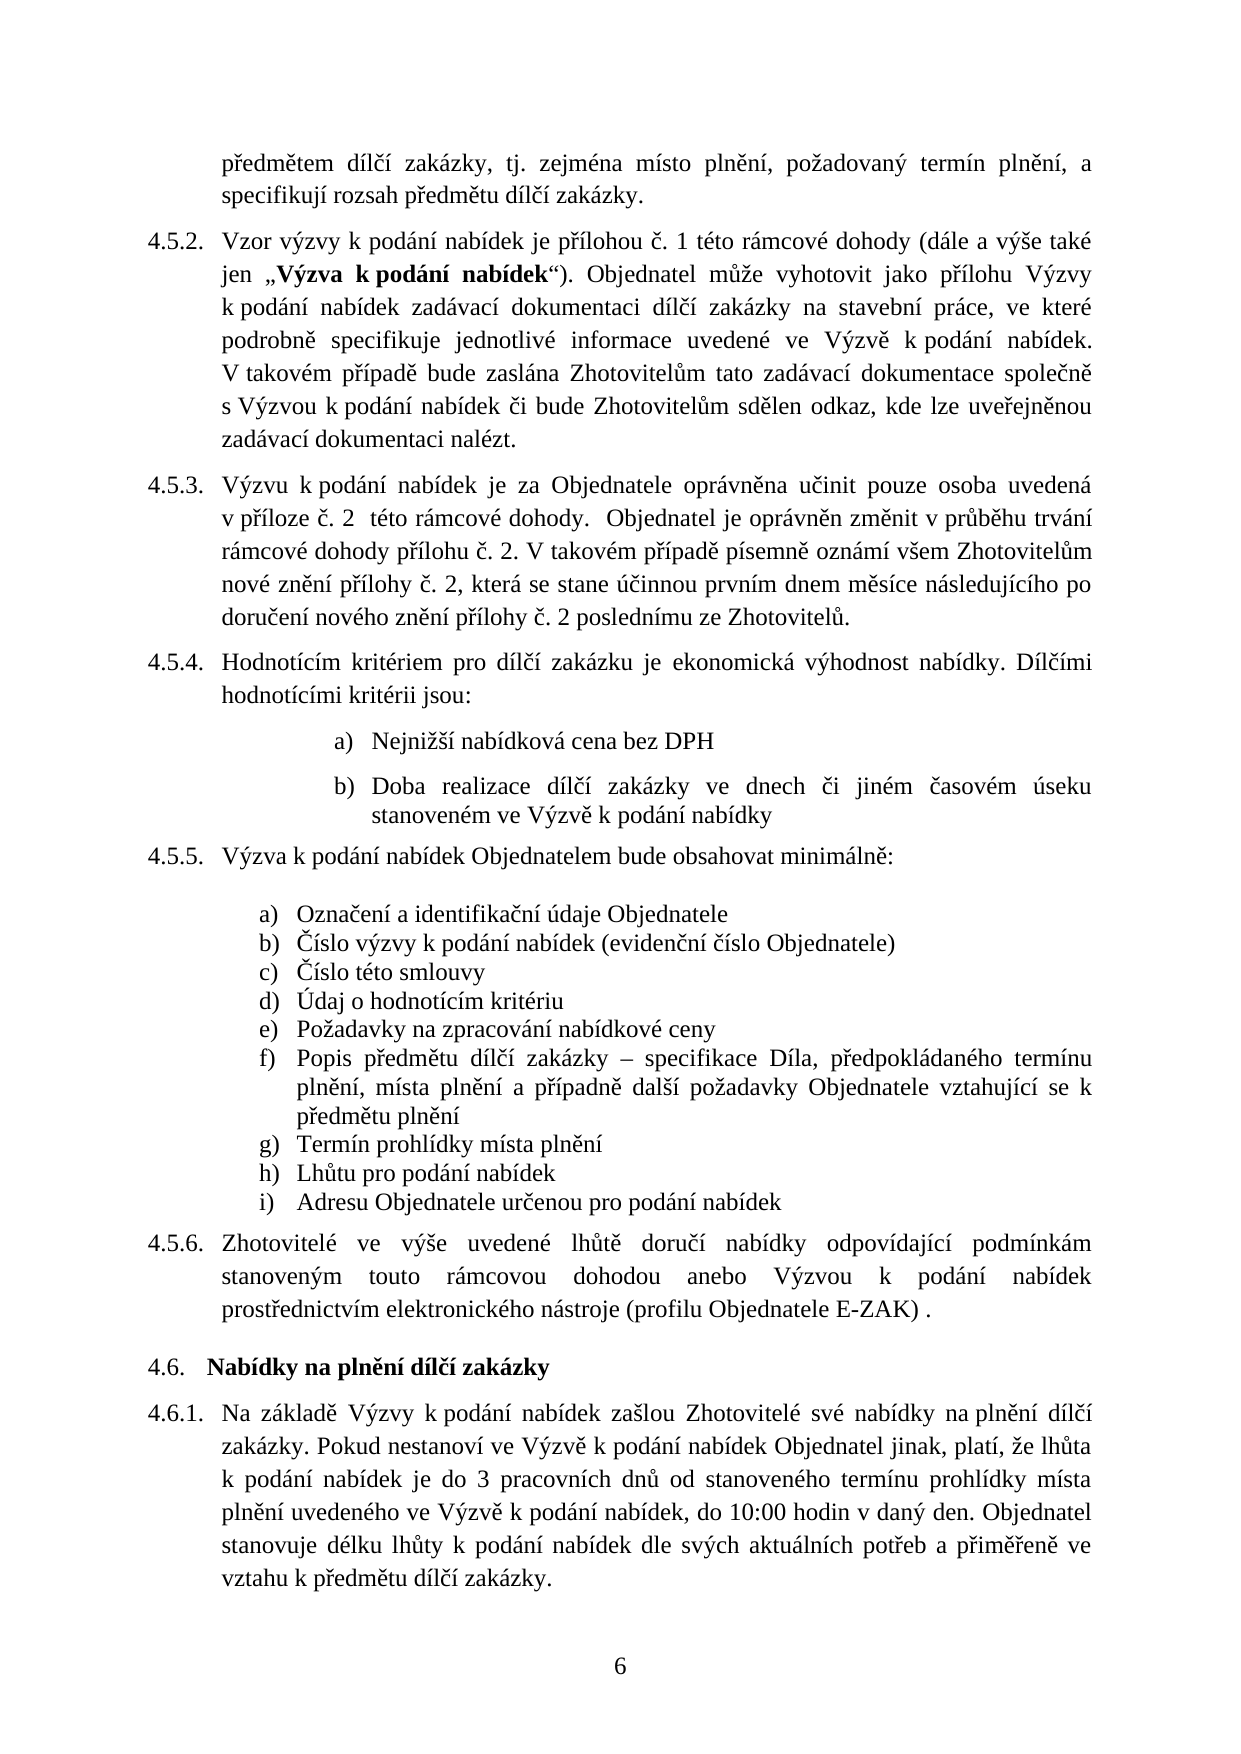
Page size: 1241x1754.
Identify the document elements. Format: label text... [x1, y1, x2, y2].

list Označení a identifikační údaje Objednatele [259, 899, 1093, 928]
list Zhotovitelé ve výše uvedené lhůtě doručí nabídky odpovídající podmínkám stanoveným touto rámcovou dohodou anebo Výzvou k podání nabídek prostřednictvím elektronického nástroje (profilu Objednatele E-ZAK) . [148, 1228, 1093, 1323]
list Výzvu k podání nabídek je za Objednatele oprávněna učinit pouze osoba uvedená v příloze č. 2 této rámcové dohody. Objednatel je oprávněn změnit v průběhu trvání rámcové dohody přílohu č. 2. V takovém případě písemně oznámí všem Zhotovitelům nové znění přílohy č. 2, která se stane účinnou prvním dnem měsíce následujícího po doručení nového znění přílohy č. 2 poslednímu ze Zhotovitelů. [148, 470, 1093, 631]
subtitle Nabídky na plnění dílčí zakázky [148, 1352, 1093, 1381]
list Hodnotícím kritériem pro dílčí zakázku je ekonomická výhodnost nabídky. Dílčími hodnotícími kritérii jsou: [148, 647, 1093, 709]
list Číslo výzvy k podání nabídek (evidenční číslo Objednatele) [259, 928, 1093, 957]
list Lhůtu pro podání nabídek [259, 1158, 1093, 1187]
list Nejnižší nabídková cena bez DPH [334, 726, 1093, 755]
list Výzva k podání nabídek Objednatelem bude obsahovat minimálně: [148, 841, 1093, 870]
list Na základě Výzvy k podání nabídek zašlou Zhotovitelé své nabídky na plnění dílčí zakázky. Pokud nestanoví ve Výzvě k podání nabídek Objednatel jinak, platí, že lhůta k podání nabídek je do 3 pracovních dnů od stanoveného termínu prohlídky místa plnění uvedeného ve Výzvě k podání nabídek, do 10:00 hodin v daný den. Objednatel stanovuje délku lhůty k podání nabídek dle svých aktuálních potřeb a přiměřeně ve vztahu k předmětu dílčí zakázky. [148, 1398, 1093, 1592]
list Číslo této smlouvy [259, 957, 1093, 986]
list Požadavky na zpracování nabídkové ceny [259, 1014, 1093, 1043]
list Termín prohlídky místa plnění [259, 1129, 1093, 1158]
subtitle Vzor výzvy k podání nabídek je přílohou č. 1 této rámcové dohody (dále a výše také jen „Výzva k podání nabídek“). Objednatel může vyhotovit jako přílohu Výzvy k podání nabídek zadávací dokumentaci dílčí zakázky na stavební práce, ve které podrobně specifikuje jednotlivé informace uvedené ve Výzvě k podání nabídek. V takovém případě bude zaslána Zhotovitelům tato zadávací dokumentace společně s Výzvou k podání nabídek či bude Zhotovitelům sdělen odkaz, kde lze uveřejněnou zadávací dokumentaci nalézt. [148, 226, 1093, 453]
list Doba realizace dílčí zakázky ve dnech či jiném časovém úseku stanoveném ve Výzvě k podání nabídky [334, 771, 1093, 829]
list Adresu Objednatele určenou pro podání nabídek [259, 1187, 1093, 1216]
list Údaj o hodnotícím kritériu [259, 986, 1093, 1014]
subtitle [148, 148, 1093, 209]
list Popis předmětu dílčí zakázky – specifikace Díla, předpokládaného termínu plnění, místa plnění a případně další požadavky Objednatele vztahující se k předmětu plnění [259, 1043, 1093, 1129]
